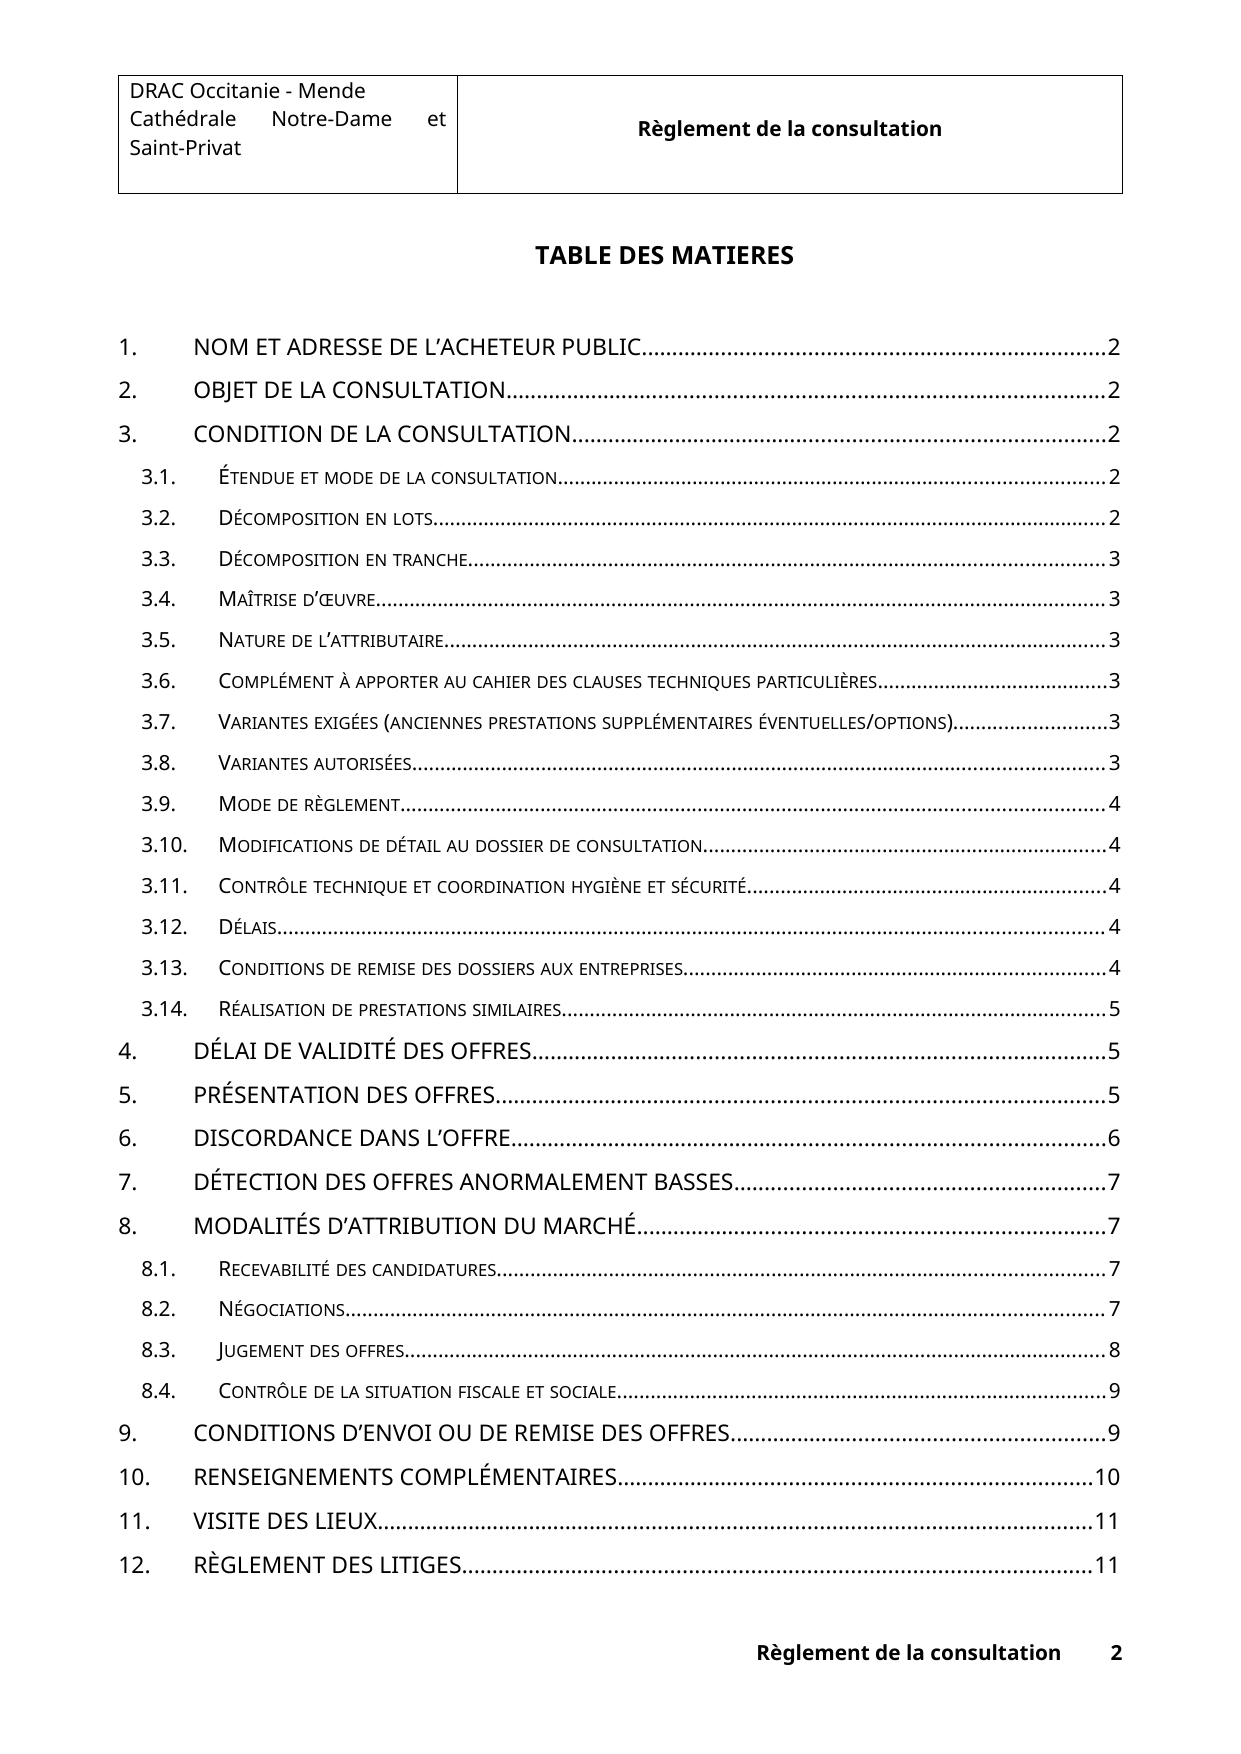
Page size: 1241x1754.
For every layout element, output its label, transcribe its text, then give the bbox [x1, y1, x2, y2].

text 8. Modalités d’attribution du marché 7 [118, 1210, 1122, 1241]
text 3.8. Variantes autorisées 3 [141, 748, 1122, 777]
text 10. Renseignements complémentaires 10 [118, 1461, 1122, 1492]
text 3.2. Décomposition en lots 2 [141, 503, 1122, 531]
text 3.3. Décomposition en tranche 3 [141, 544, 1122, 572]
text 8.4. Contrôle de la situation fiscale et sociale 9 [141, 1376, 1122, 1405]
text 3.1. Étendue et mode de la consultation 2 [141, 462, 1122, 490]
text 8.2. Négociations 7 [141, 1294, 1122, 1323]
text 3.11. Contrôle technique et coordination hygiène et sécurité 4 [141, 871, 1122, 899]
text 3.6. Complément à apporter au cahier des clauses techniques particulières 3 [141, 666, 1122, 695]
text 3. Condition de la consultation 2 [118, 418, 1122, 449]
text 12. Règlement des litiges 11 [118, 1549, 1122, 1580]
text 3.4. Maîtrise d’œuvre 3 [141, 584, 1122, 613]
text 6. Discordance dans l’offre 6 [118, 1122, 1122, 1154]
text 3.13. Conditions de remise des dossiers aux entreprises 4 [141, 953, 1122, 981]
text 5. Présentation des offres 5 [118, 1079, 1122, 1110]
text 3.7. Variantes exigées (anciennes prestations supplémentaires éventuelles/options) 3 [141, 707, 1122, 736]
text 1. Nom et adresse de l’acheteur public 2 [118, 331, 1122, 362]
text 3.5. Nature de l’attributaire 3 [141, 626, 1122, 654]
text TABLE DES MATIERES [207, 237, 1122, 271]
text 11. Visite des lieux 11 [118, 1505, 1122, 1536]
text 8.3. Jugement des offres 8 [141, 1336, 1122, 1364]
text 9. Conditions d’envoi ou de remise des offres 9 [118, 1417, 1122, 1449]
text 3.10. Modifications de détail au dossier de consultation 4 [141, 830, 1122, 859]
text 3.12. Délais 4 [141, 912, 1122, 941]
text 4. Délai de validité des offres 5 [118, 1035, 1122, 1066]
text 2. Objet de la consultation 2 [118, 374, 1122, 406]
text 8.1. Recevabilité des candidatures 7 [141, 1254, 1122, 1282]
text 3.14. Réalisation de prestations similaires 5 [141, 994, 1122, 1022]
text 7. Détection des offres anormalement basses 7 [118, 1166, 1122, 1197]
text 3.9. Mode de règlement 4 [141, 789, 1122, 818]
